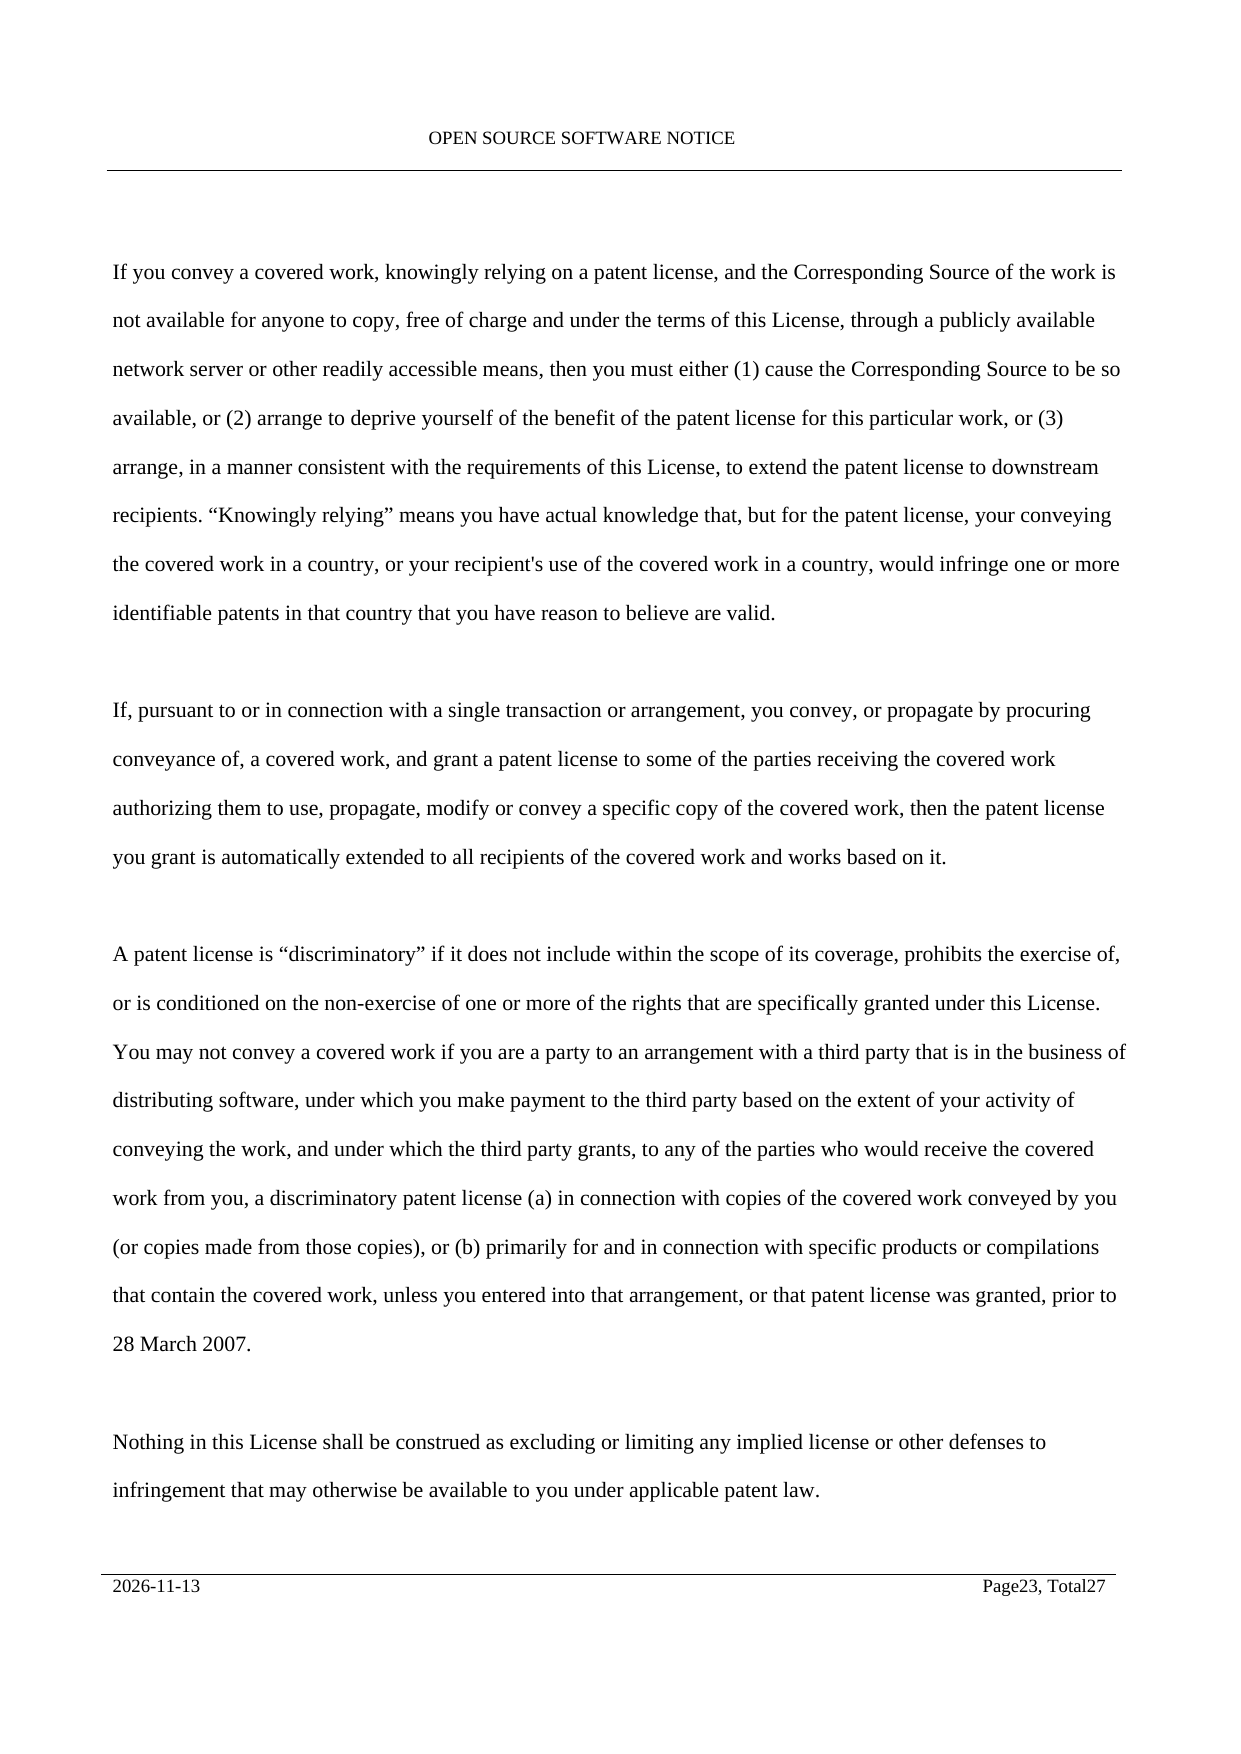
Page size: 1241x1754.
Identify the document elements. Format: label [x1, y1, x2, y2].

text [112, 206, 1128, 1506]
